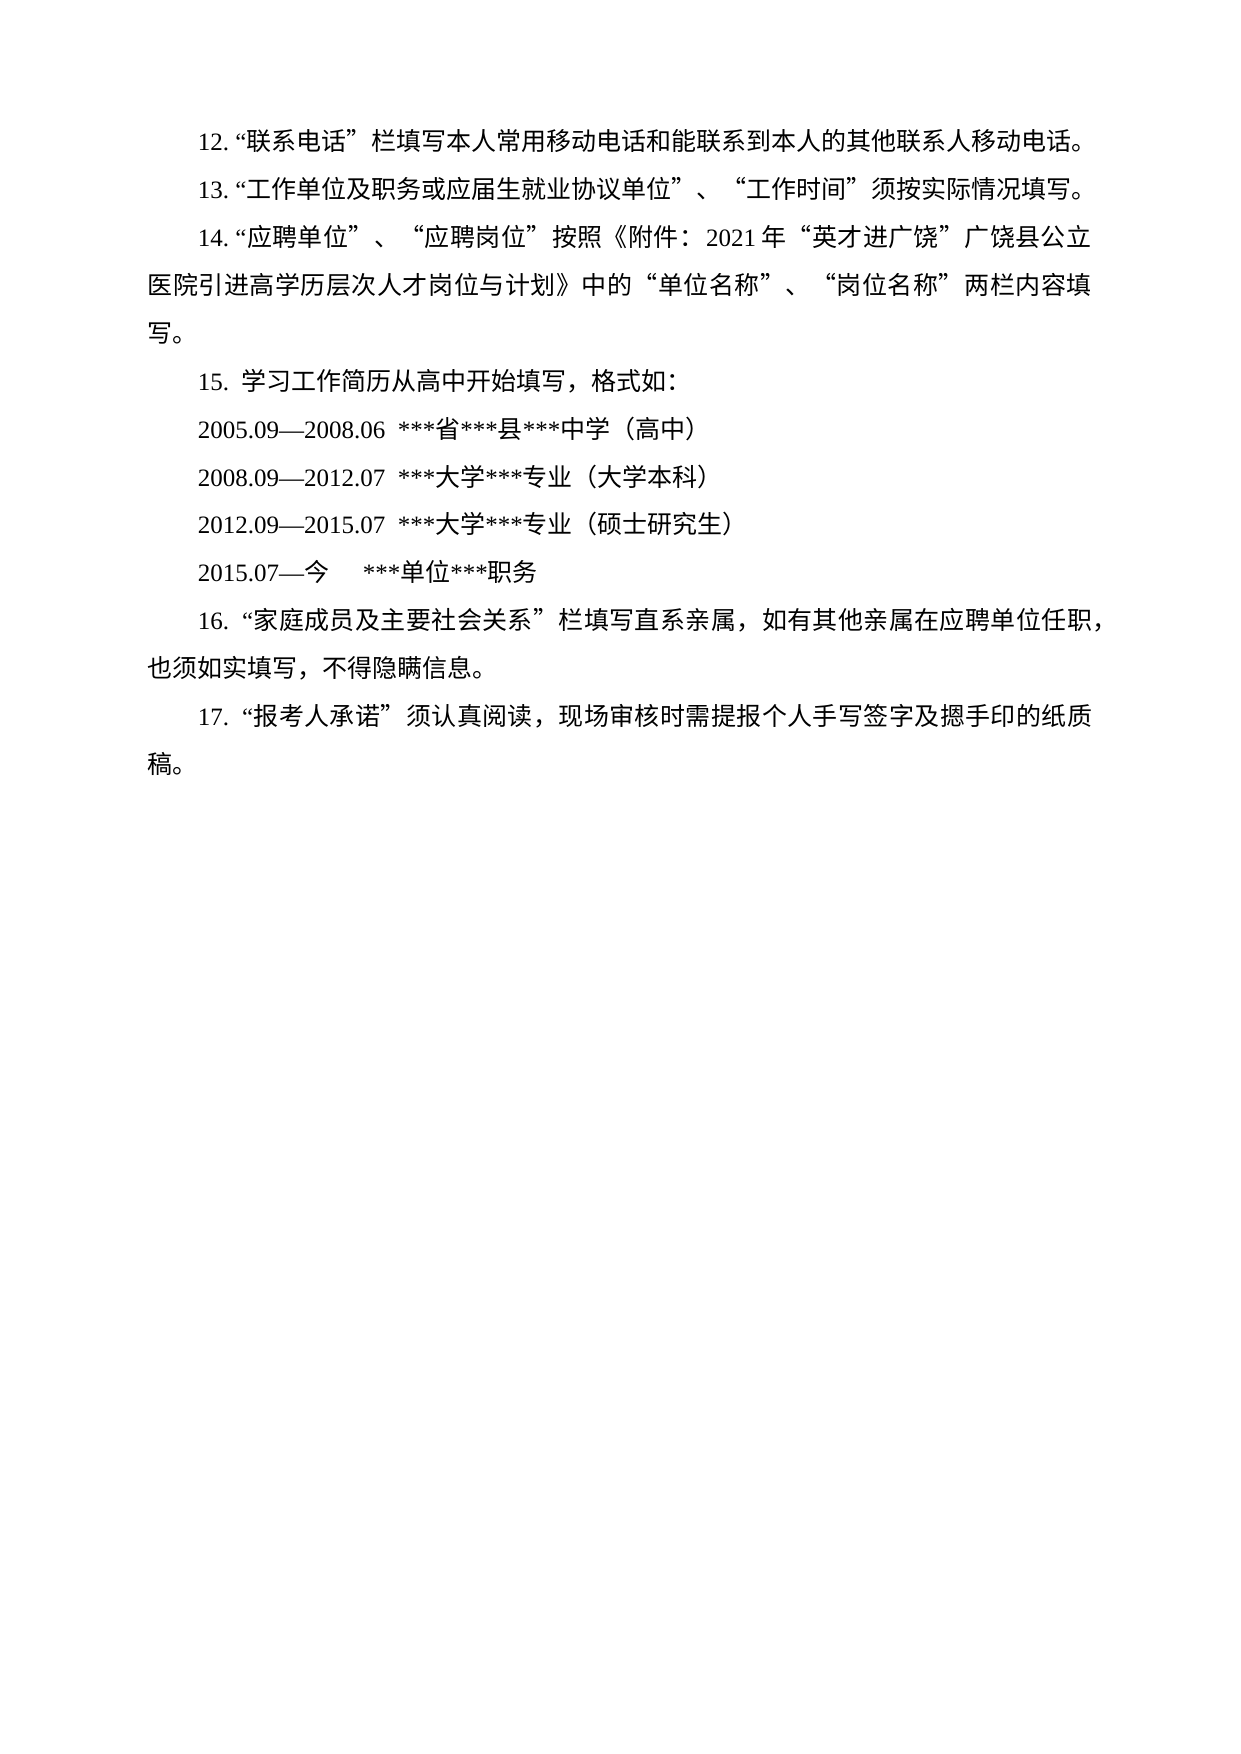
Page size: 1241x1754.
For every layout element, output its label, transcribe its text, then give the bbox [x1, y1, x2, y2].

text 2008.09—2012.07 ***大学***专业（大学本科） [148, 448, 1092, 496]
list 学习工作简历从高中开始填写，格式如： [148, 352, 1092, 400]
list “工作单位及职务或应届生就业协议单位”、“工作时间”须按实际情况填写。 [148, 160, 1092, 208]
text 2012.09—2015.07 ***大学***专业（硕士研究生） [148, 496, 1092, 543]
list “家庭成员及主要社会关系”栏填写直系亲属，如有其他亲属在应聘单位任职，也须如实填写，不得隐瞒信息。 [148, 591, 1092, 687]
list “应聘单位”、“应聘岗位”按照《附件：2021年“英才进广饶”广饶县公立医院引进高学历层次人才岗位与计划》中的“单位名称”、“岗位名称”两栏内容填写。 [148, 208, 1092, 352]
list “联系电话”栏填写本人常用移动电话和能联系到本人的其他联系人移动电话。 [148, 112, 1092, 160]
text 2015.07—今 ***单位***职务 [148, 543, 1092, 591]
text 2005.09—2008.06 ***省***县***中学（高中） [148, 400, 1092, 448]
list “报考人承诺”须认真阅读，现场审核时需提报个人手写签字及摁手印的纸质稿。 [148, 687, 1092, 783]
